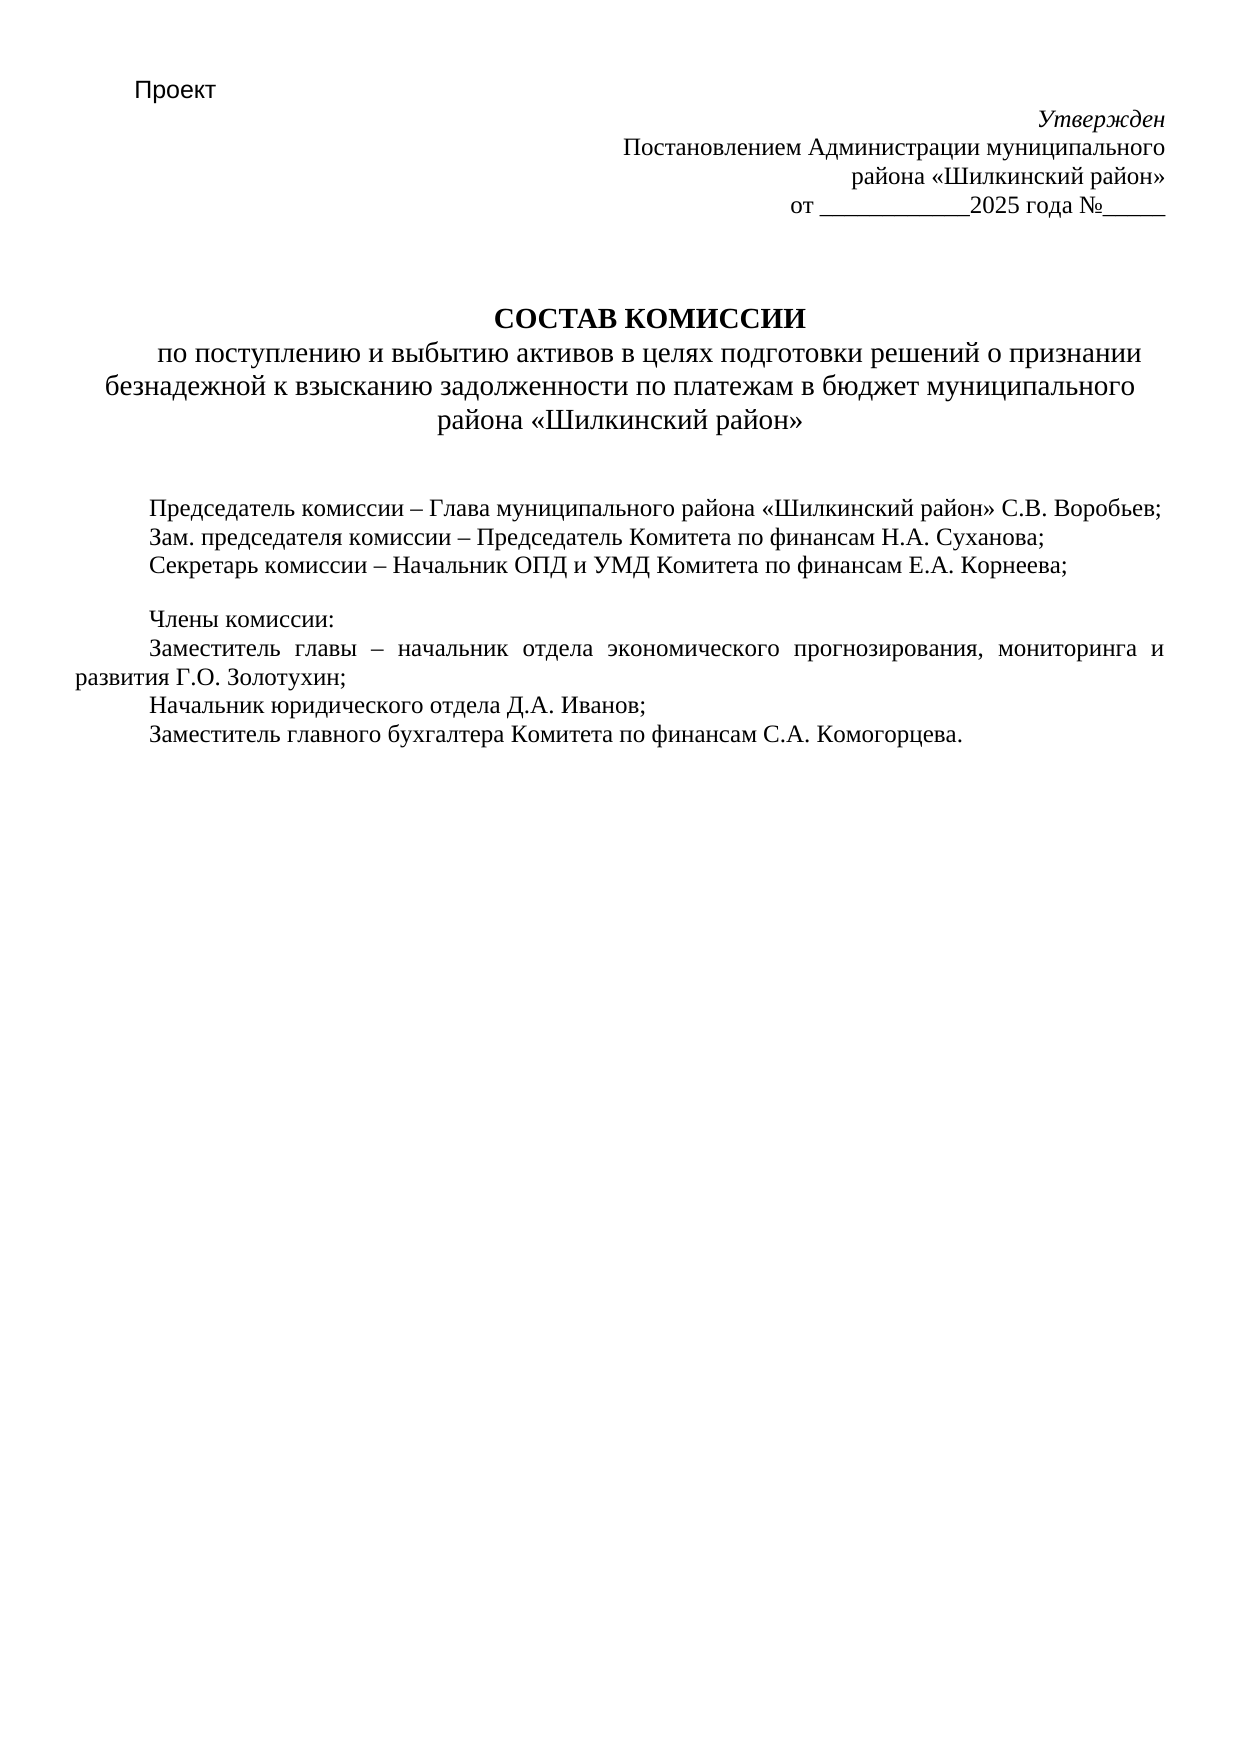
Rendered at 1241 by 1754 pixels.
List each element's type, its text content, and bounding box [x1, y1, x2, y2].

text Заместитель главного бухгалтера Комитета по финансам С.А. Комогорцева. [75, 719, 1165, 748]
text Секретарь комиссии – Начальник ОПД и УМД Комитета по финансам Е.А. Корнеева; [75, 550, 1165, 579]
text Председатель комиссии – Глава муниципального района «Шилкинский район» С.В. Воробьев; [75, 493, 1165, 522]
text Постановлением Администрации муниципального [75, 132, 1165, 161]
text Утвержден [75, 104, 1165, 132]
text Заместитель главы – начальник отдела экономического прогнозирования, мониторинга и развития Г.О. Золотухин; [75, 633, 1165, 690]
text Зам. председателя комиссии – Председатель Комитета по финансам Н.А. Суханова; [75, 522, 1165, 550]
text Начальник юридического отдела Д.А. Иванов; [75, 690, 1165, 719]
text района «Шилкинский район» [75, 161, 1165, 190]
title по поступлению и выбытию активов в целях подготовки решений о признании безнадежной к взысканию задолженности по платежам в бюджет муниципального района «Шилкинский район» [75, 335, 1165, 435]
title СОСТАВ КОМИССИИ [75, 301, 1165, 335]
text Члены комиссии: [75, 604, 1165, 633]
text от ____________2025 года №_____ [75, 190, 1165, 219]
